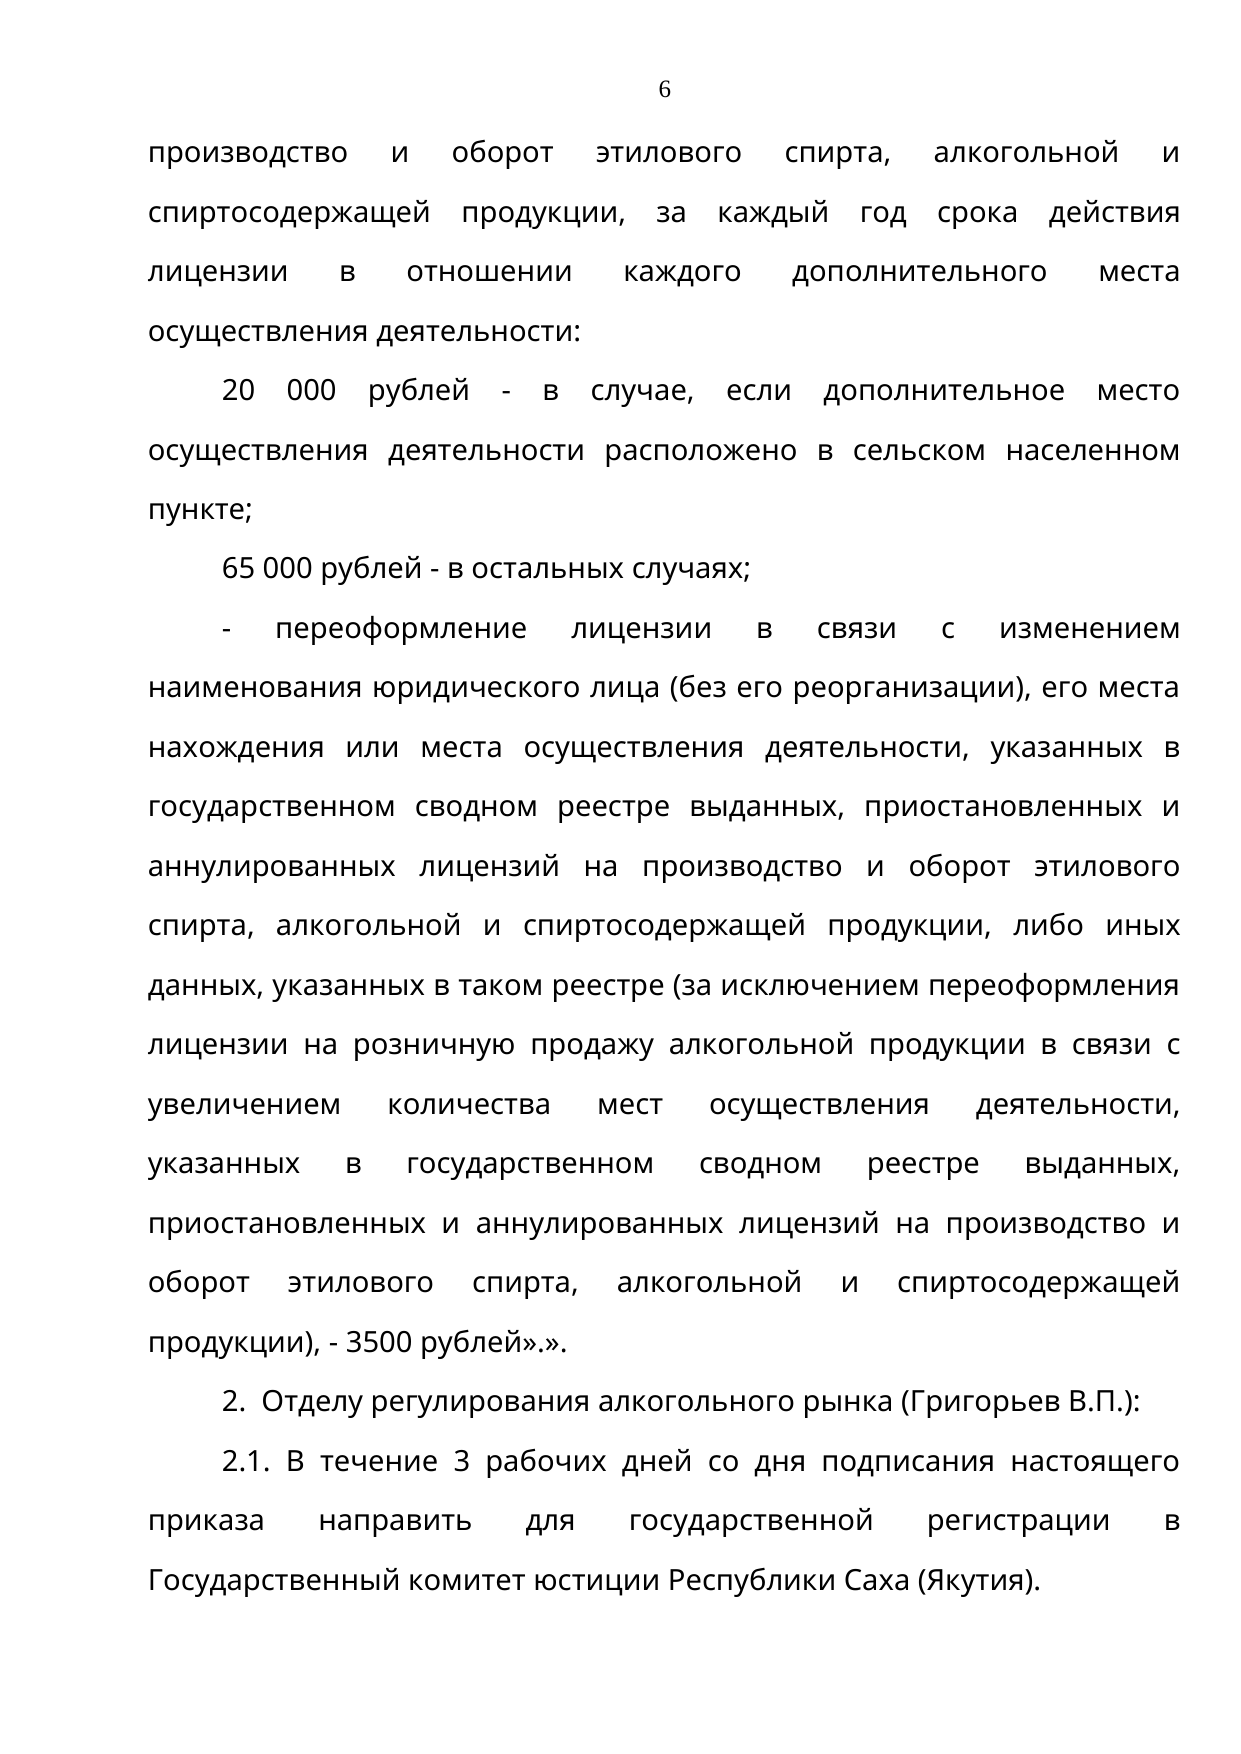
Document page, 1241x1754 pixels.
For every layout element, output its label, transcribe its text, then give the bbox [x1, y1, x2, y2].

text 2.1. В течение 3 рабочих дней со дня подписания настоящего приказа направить для государственной регистрации в Государственный комитет юстиции Республики Саха (Якутия). [148, 1440, 1181, 1598]
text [148, 131, 1181, 349]
text 65 000 рублей - в остальных случаях; [148, 548, 1181, 587]
text 20 000 рублей - в случае, если дополнительное место осуществления деятельности расположено в сельском населенном пункте; [148, 369, 1181, 528]
text 2. Отделу регулирования алкогольного рынка (Григорьев В.П.): [148, 1380, 1181, 1420]
text - переоформление лицензии в связи с изменением наименования юридического лица (без его реорганизации), его места нахождения или места осуществления деятельности, указанных в государственном сводном реестре выданных, приостановленных и аннулированных лицензий на производство и оборот этилового спирта, алкогольной и спиртосодержащей продукции, либо иных данных, указанных в таком реестре (за исключением переоформления лицензии на розничную продажу алкогольной продукции в связи с увеличением количества мест осуществления деятельности, указанных в государственном сводном реестре выданных, приостановленных и аннулированных лицензий на производство и оборот этилового спирта, алкогольной и спиртосодержащей продукции), - 3500 рублей».». [148, 607, 1181, 1361]
